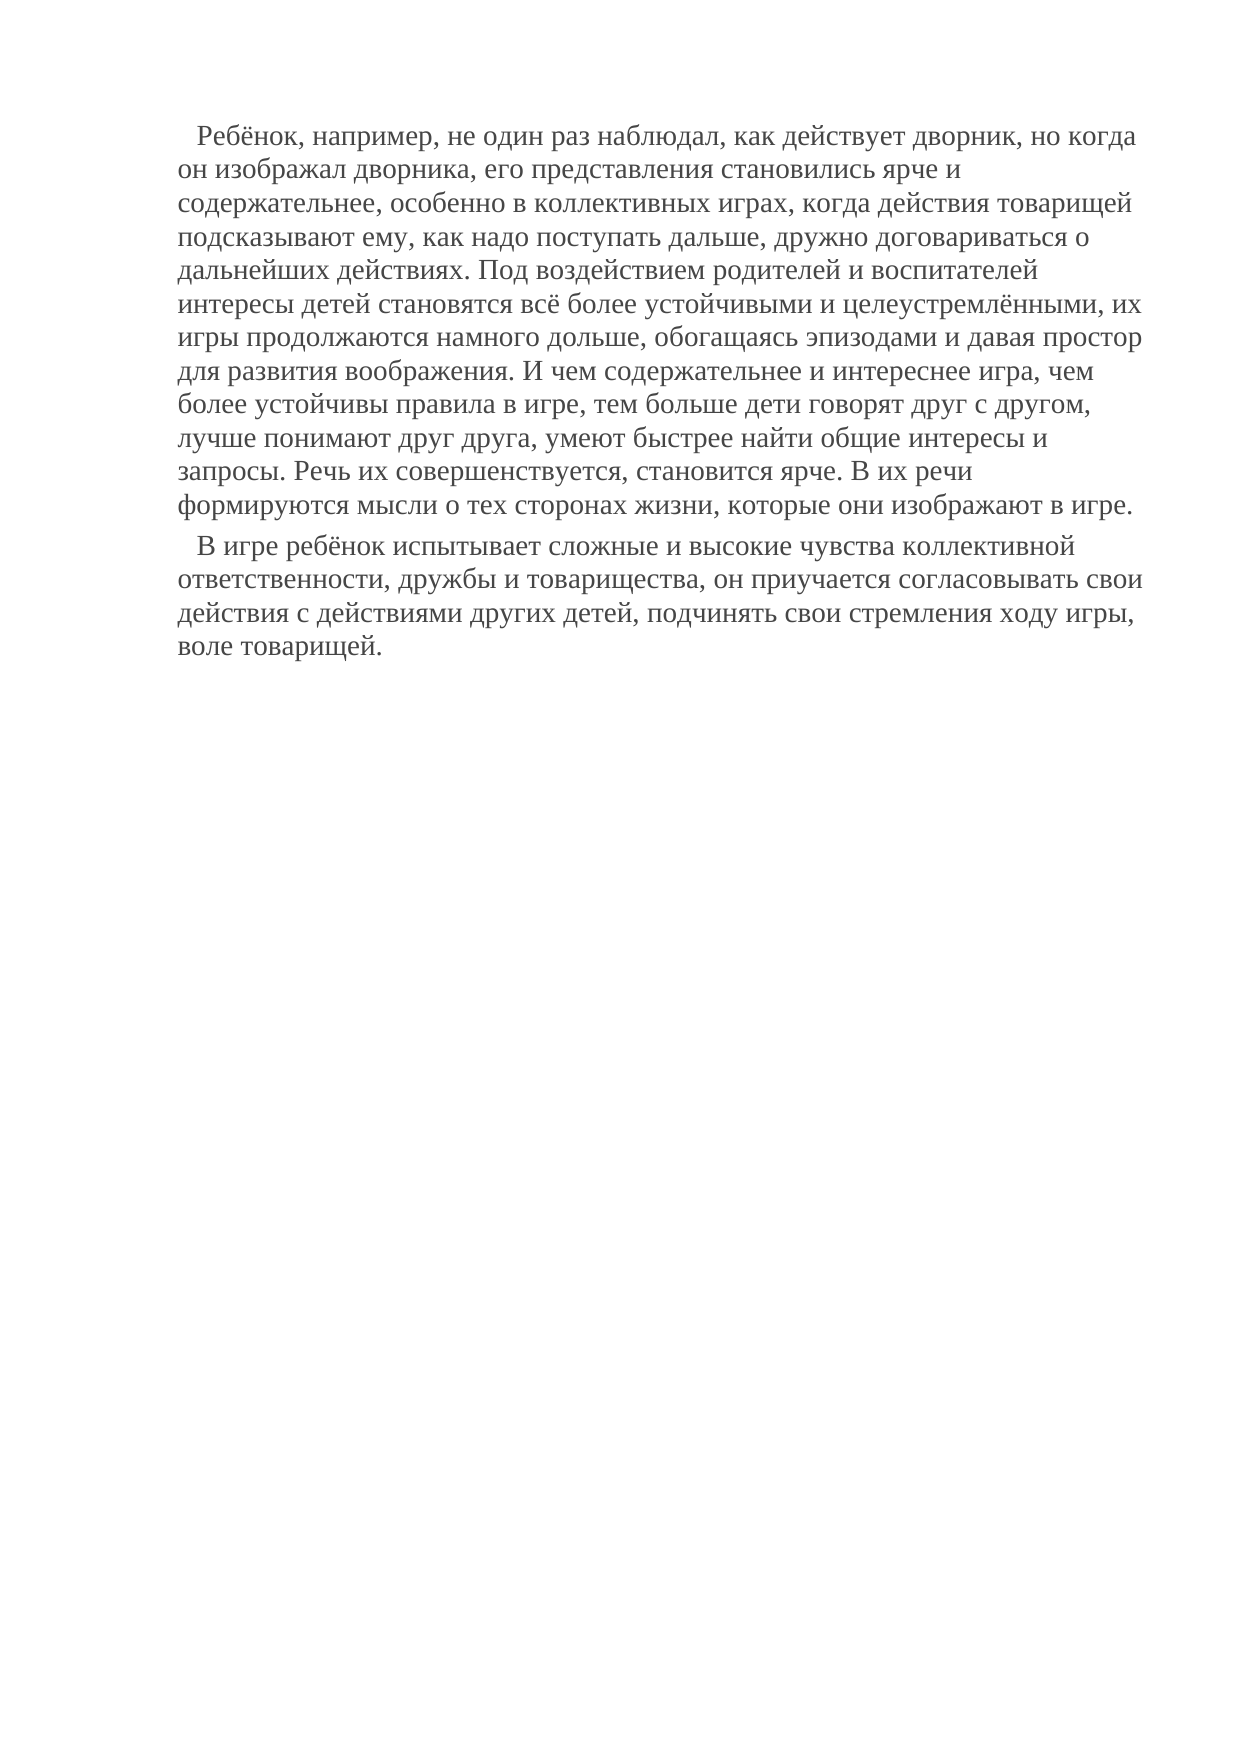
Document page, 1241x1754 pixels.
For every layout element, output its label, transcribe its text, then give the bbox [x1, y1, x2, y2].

text В игре ребёнок испытывает сложные и высокие чувства коллективной ответственности, дружбы и товарищества, он приучается согласовывать свои действия с действиями других детей, подчинять свои стремления ходу игры, воле товарищей. [177, 528, 1152, 662]
text Ребёнок, например, не один раз наблюдал, как действует дворник, но когда он изображал дворника, его представления становились ярче и содержательнее, особенно в коллективных играх, когда действия товарищей подсказывают ему, как надо поступать дальше, дружно договариваться о дальнейших действиях. Под воздействием родителей и воспитателей интересы детей становятся всё более устойчивыми и целеустремлёнными, их игры продолжаются намного дольше, обогащаясь эпизодами и давая простор для развития воображения. И чем содержательнее и интереснее игра, чем более устойчивы правила в игре, тем больше дети говорят друг с другом, лучше понимают друг друга, умеют быстрее найти общие интересы и запросы. Речь их совершенствуется, становится ярче. В их речи формируются мысли о тех сторонах жизни, которые они изображают в игре. [177, 118, 1152, 521]
